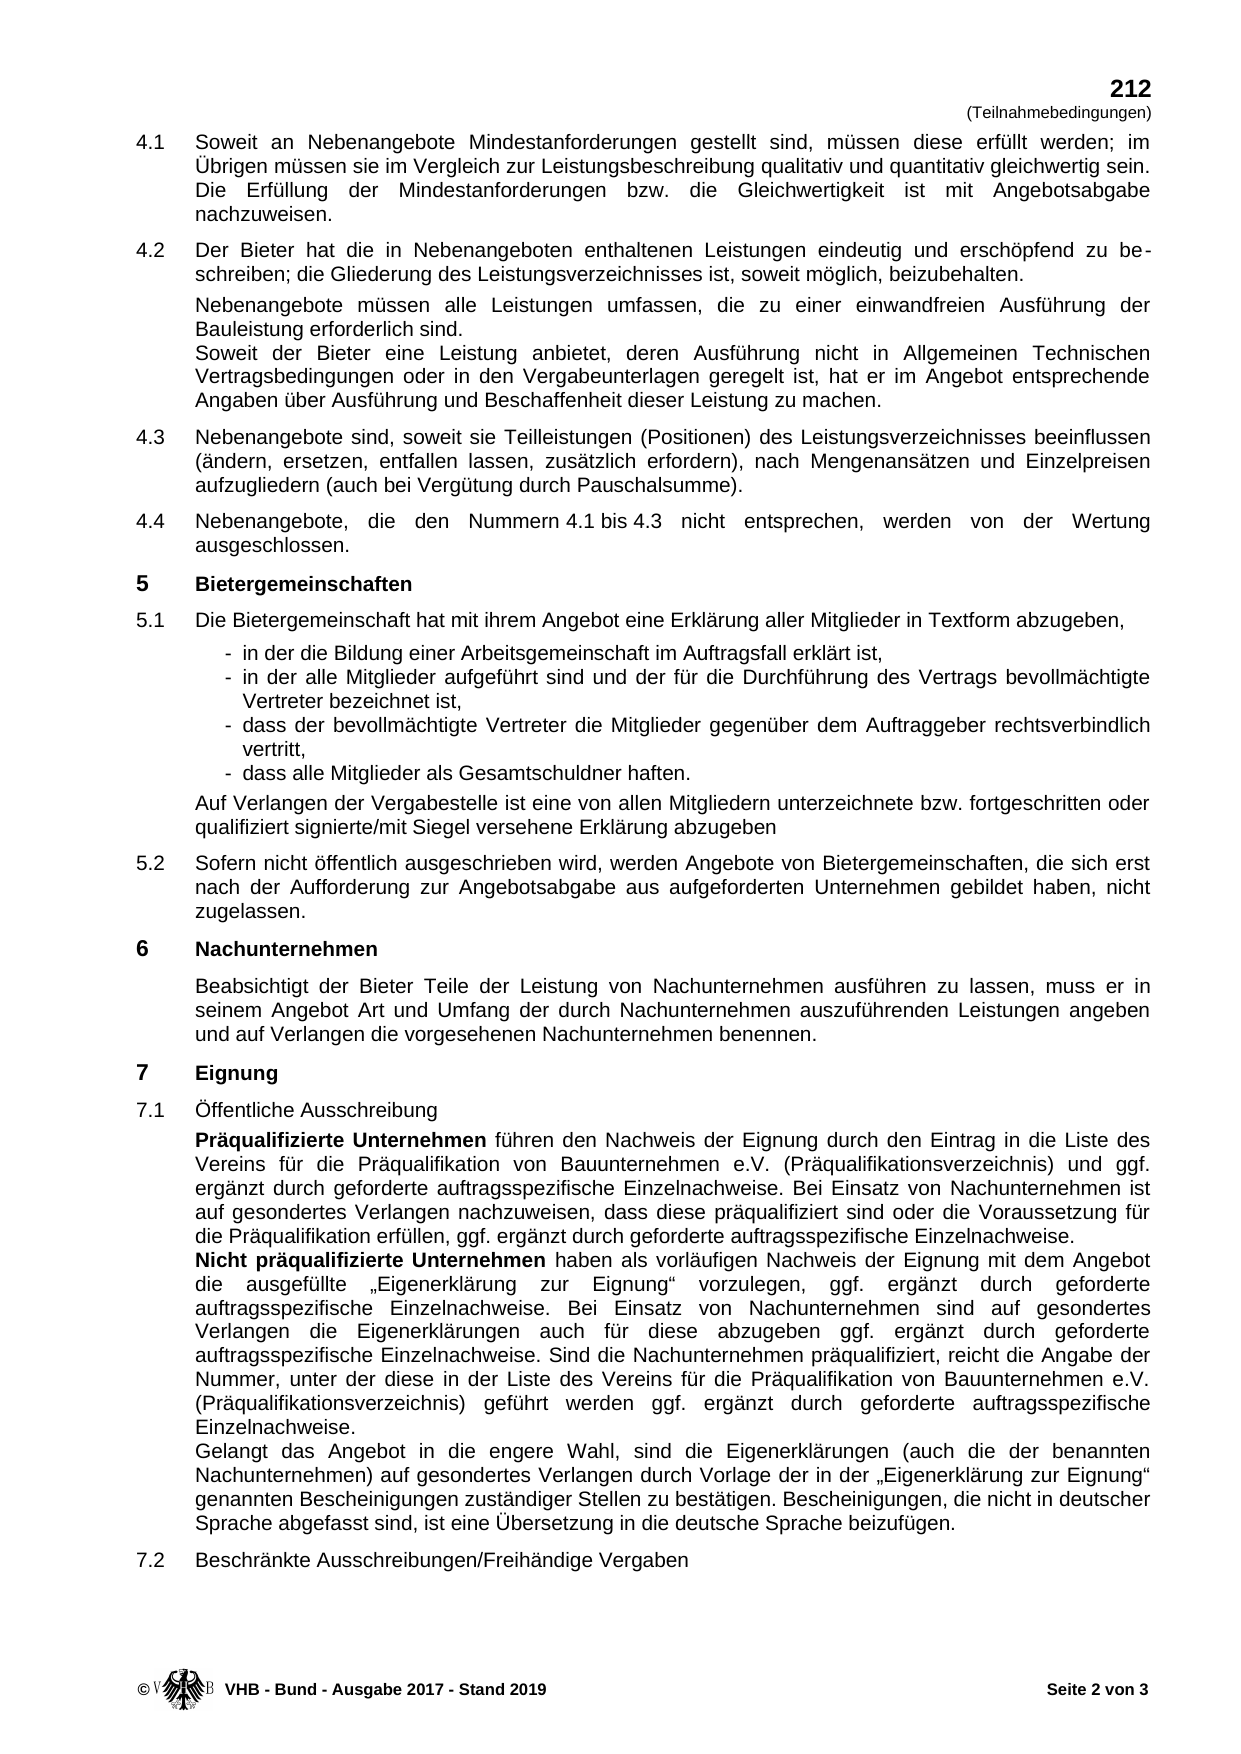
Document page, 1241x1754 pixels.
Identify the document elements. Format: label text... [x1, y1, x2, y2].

subtitle Nebenangebote sind, soweit sie Teilleistungen (Positionen) des Leistungsverzeichnisses beeinflussen (ändern, ersetzen, entfallen lassen, zusätzlich erfordern), nach Mengenansätzen und Einzelpreisen aufzugliedern (auch bei Vergütung durch Pauschalsumme). [136, 425, 1152, 497]
text - dass alle Mitglieder als Gesamtschuldner haften. [224, 760, 1152, 784]
subtitle Eignung [136, 1059, 1152, 1085]
text Gelangt das Angebot in die engere Wahl, sind die Eigenerklärungen (auch die der benannten Nachunternehmen) auf gesondertes Verlangen durch Vorlage der in der „Eigenerklärung zur Eignung“ genannten Bescheinigungen zuständiger Stellen zu bestätigen. Bescheinigungen, die nicht in deutscher Sprache abgefasst sind, ist eine Übersetzung in die deutsche Sprache beizufügen. [195, 1439, 1152, 1535]
subtitle Beschränkte Ausschreibungen/Freihändige Vergaben [136, 1547, 1152, 1571]
subtitle Die Bietergemeinschaft hat mit ihrem Angebot eine Erklärung aller Mitglieder in Textform abzugeben, [136, 608, 1152, 632]
subtitle Öffentliche Ausschreibung [136, 1097, 1152, 1121]
text Auf Verlangen der Vergabestelle ist eine von allen Mitgliedern unterzeichnete bzw. fortgeschritten oder qualifiziert signierte/mit Siegel versehene Erklärung abzugeben [195, 791, 1152, 838]
text Nebenangebote müssen alle Leistungen umfassen, die zu einer einwandfreien Ausführung der Bauleistung erforderlich sind. [195, 292, 1152, 340]
subtitle Sofern nicht öffentlich ausgeschrieben wird, werden Angebote von Bietergemeinschaften, die sich erst nach der Aufforderung zur Angebotsabgabe aus aufgeforderten Unternehmen gebildet haben, nicht zugelassen. [136, 851, 1152, 923]
text - in der alle Mitglieder aufgeführt sind und der für die Durchführung des Vertrags bevollmächtigte Vertreter bezeichnet ist, [224, 664, 1152, 712]
text Nicht präqualifizierte Unternehmen haben als vorläufigen Nachweis der Eignung mit dem Angebot die ausgefüllte „Eigenerklärung zur Eignung“ vorzulegen, ggf. ergänzt durch geforderte auftragsspezifische Einzelnachweise. Bei Einsatz von Nachunternehmen sind auf gesondertes Verlangen die Eigenerklärungen auch für diese abzugeben ggf. ergänzt durch geforderte auftragsspezifische Einzelnachweise. Sind die Nachunternehmen präqualifiziert, reicht die Angabe der Nummer, unter der diese in der Liste des Vereins für die Präqualifikation von Bauunternehmen e.V. (Präqualifikationsverzeichnis) geführt werden ggf. ergänzt durch geforderte auftragsspezifische Einzelnachweise. [195, 1247, 1152, 1439]
text Präqualifizierte Unternehmen führen den Nachweis der Eignung durch den Eintrag in die Liste des Vereins für die Präqualifikation von Bauunternehmen e.V. (Präqualifikationsverzeichnis) und ggf. ergänzt durch geforderte auftragsspezifische Einzelnachweise. Bei Einsatz von Nachunternehmen ist auf gesondertes Verlangen nachzuweisen, dass diese präqualifiziert sind oder die Voraussetzung für die Präqualifikation erfüllen, ggf. ergänzt durch geforderte auftragsspezifische Einzelnachweise. [195, 1128, 1152, 1247]
text Beabsichtigt der Bieter Teile der Leistung von Nachunternehmen ausführen zu lassen, muss er in seinem Angebot Art und Umfang der durch Nachunternehmen auszuführenden Leistungen angeben und auf Verlangen die vorgesehenen Nachunternehmen benennen. [195, 974, 1152, 1046]
subtitle Bietergemeinschaften [136, 569, 1152, 596]
text - dass der bevollmächtigte Vertreter die Mitglieder gegenüber dem Auftraggeber rechtsverbindlich vertritt, [224, 712, 1152, 760]
picture [153, 1668, 214, 1711]
text - in der die Bildung einer Arbeitsgemeinschaft im Auftragsfall erklärt ist, [224, 641, 1152, 664]
subtitle Der Bieter hat die in Nebenangeboten enthaltenen Leistungen eindeutig und erschöpfend zu beschreiben; die Gliederung des Leistungsverzeichnisses ist, soweit möglich, beizubehalten. [136, 238, 1152, 286]
subtitle Nebenangebote, die den Nummern 4.1 bis 4.3 nicht entsprechen, werden von der Wertung ausgeschlossen. [136, 509, 1152, 557]
subtitle Nachunternehmen [136, 935, 1152, 962]
subtitle Soweit an Nebenangebote Mindestanforderungen gestellt sind, müssen diese erfüllt werden; im Übrigen müssen sie im Vergleich zur Leistungsbeschreibung qualitativ und quantitativ gleichwertig sein. Die Erfüllung der Mindestanforderungen bzw. die Gleichwertigkeit ist mit Angebotsabgabe nachzuweisen. [136, 130, 1152, 226]
text Soweit der Bieter eine Leistung anbietet, deren Ausführung nicht in Allgemeinen Technischen Vertragsbedingungen oder in den Vergabeunterlagen geregelt ist, hat er im Angebot entsprechende Angaben über Ausführung und Beschaffenheit dieser Leistung zu machen. [195, 340, 1152, 412]
